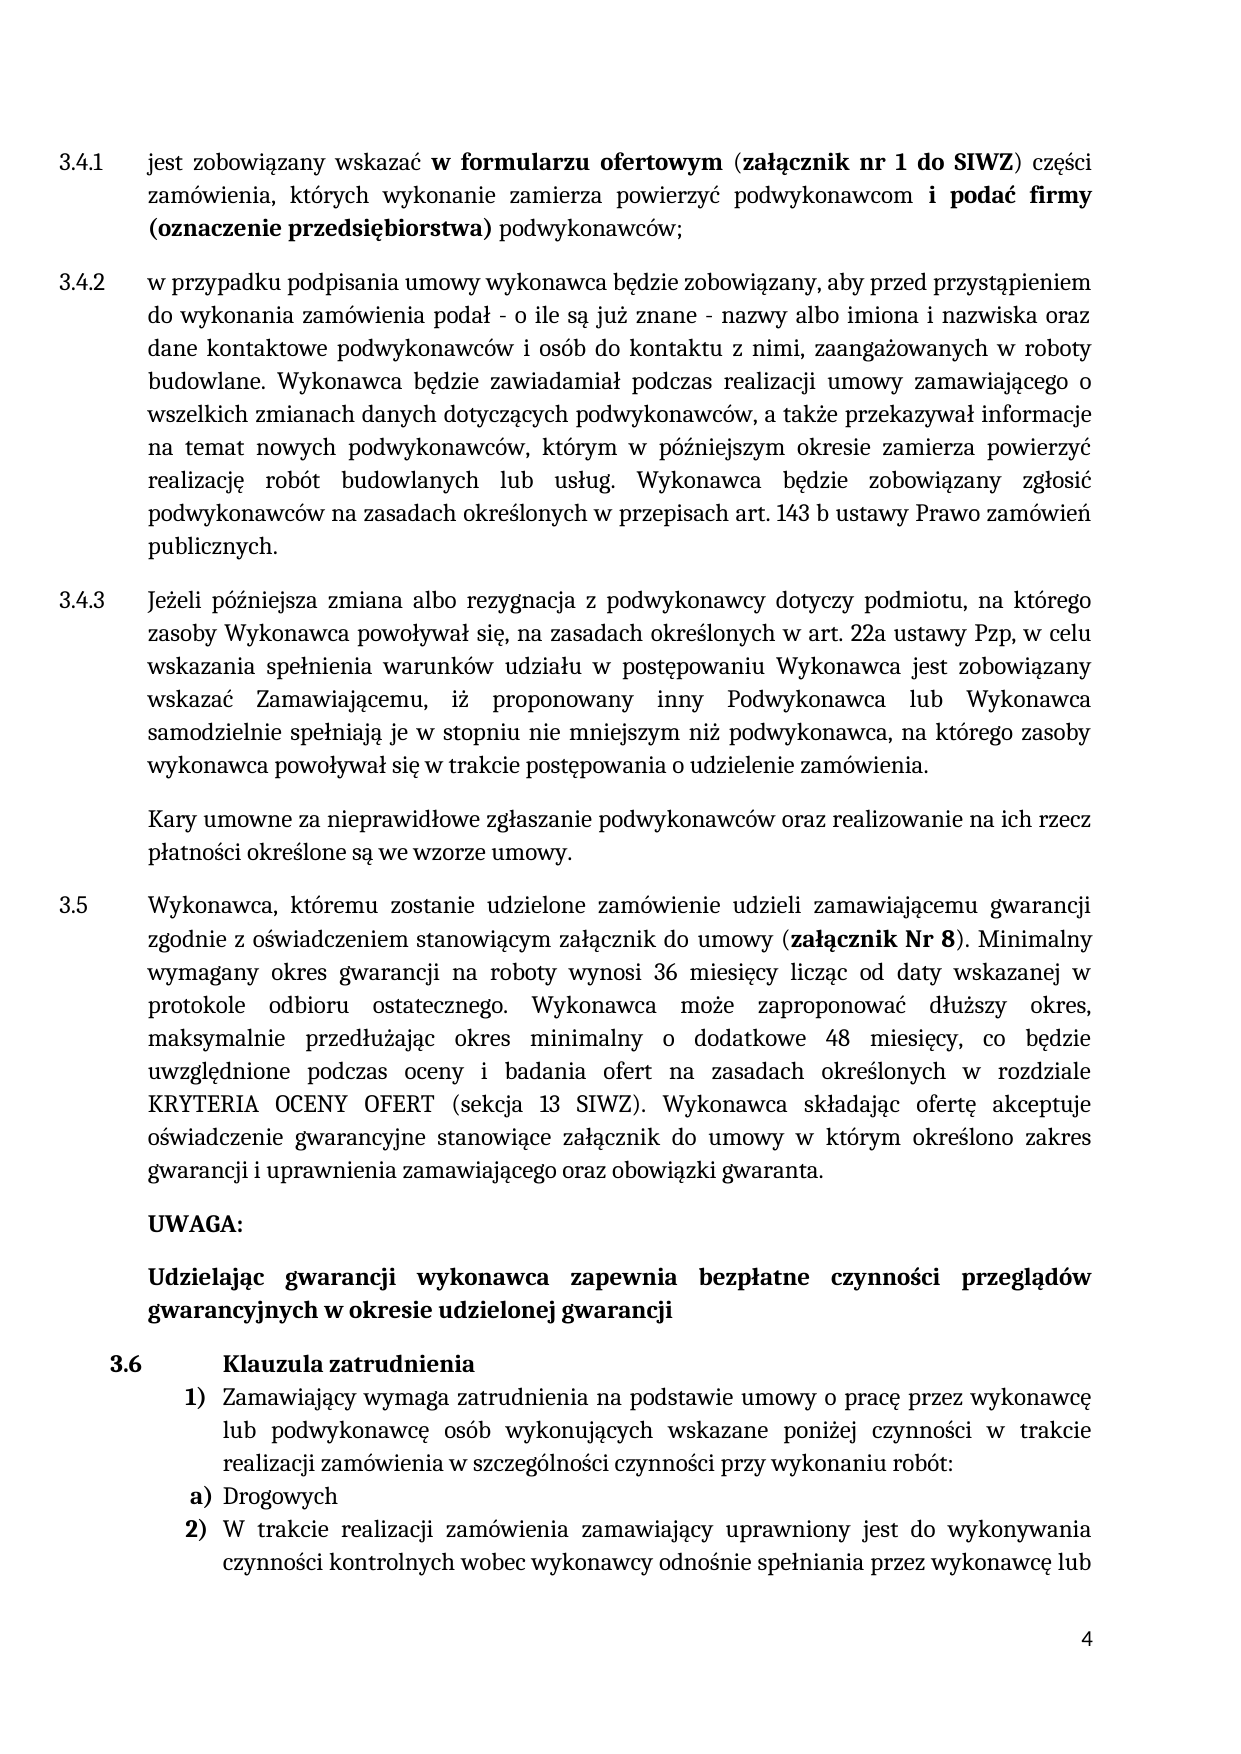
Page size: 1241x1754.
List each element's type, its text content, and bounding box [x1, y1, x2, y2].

text 3.4.3 Jeżeli późniejsza zmiana albo rezygnacja z podwykonawcy dotyczy podmiotu, na którego zasoby Wykonawca powoływał się, na zasadach określonych w art. 22a ustawy Pzp, w celu wskazania spełnienia warunków udziału w postępowaniu Wykonawca jest zobowiązany wskazać Zamawiającemu, iż proponowany inny Podwykonawca lub Wykonawca samodzielnie spełniają je w stopniu nie mniejszym niż podwykonawca, na którego zasoby wykonawca powoływał się w trakcie postępowania o udzielenie zamówienia. [59, 586, 1092, 779]
text 3.4.2 w przypadku podpisania umowy wykonawca będzie zobowiązany, aby przed przystąpieniem do wykonania zamówienia podał - o ile są już znane - nazwy albo imiona i nazwiska oraz dane kontaktowe podwykonawców i osób do kontaktu z nimi, zaangażowanych w roboty budowlane. Wykonawca będzie zawiadamiał podczas realizacji umowy zamawiającego o wszelkich zmianach danych dotyczących podwykonawców, a także przekazywał informacje na temat nowych podwykonawców, którym w późniejszym okresie zamierza powierzyć realizację robót budowlanych lub usług. Wykonawca będzie zobowiązany zgłosić podwykonawców na zasadach określonych w przepisach art. 143 b ustawy Prawo zamówień publicznych. [59, 268, 1092, 561]
text UWAGA: [148, 1209, 1092, 1238]
text 3.4.1 jest zobowiązany wskazać w formularzu ofertowym (załącznik nr 1 do SIWZ) części zamówienia, których wykonanie zamierza powierzyć podwykonawcom i podać firmy (oznaczenie przedsiębiorstwa) podwykonawców; [59, 148, 1092, 242]
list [185, 1515, 1092, 1577]
text Udzielając gwarancji wykonawca zapewnia bezpłatne czynności przeglądów gwarancyjnych w okresie udzielonej gwarancji [148, 1263, 1092, 1325]
list Klauzula zatrudnienia [110, 1350, 1092, 1379]
list Zamawiający wymaga zatrudnienia na podstawie umowy o pracę przez wykonawcę lub podwykonawcę osób wykonujących wskazane poniżej czynności w trakcie realizacji zamówienia w szczególności czynności przy wykonaniu robót: [185, 1383, 1092, 1478]
text Kary umowne za nieprawidłowe zgłaszanie podwykonawców oraz realizowanie na ich rzecz płatności określone są we wzorze umowy. [148, 804, 1092, 866]
text 3.5 Wykonawca, któremu zostanie udzielone zamówienie udzieli zamawiającemu gwarancji zgodnie z oświadczeniem stanowiącym załącznik do umowy (załącznik Nr 8). Minimalny wymagany okres gwarancji na roboty wynosi 36 miesięcy licząc od daty wskazanej w protokole odbioru ostatecznego. Wykonawca może zaproponować dłuższy okres, maksymalnie przedłużając okres minimalny o dodatkowe 48 miesięcy, co będzie uwzględnione podczas oceny i badania ofert na zasadach określonych w rozdziale KRYTERIA OCENY OFERT (sekcja 13 SIWZ). Wykonawca składając ofertę akceptuje oświadczenie gwarancyjne stanowiące załącznik do umowy w którym określono zakres gwarancji i uprawnienia zamawiającego oraz obowiązki gwaranta. [59, 891, 1092, 1184]
list Drogowych [190, 1482, 1092, 1511]
